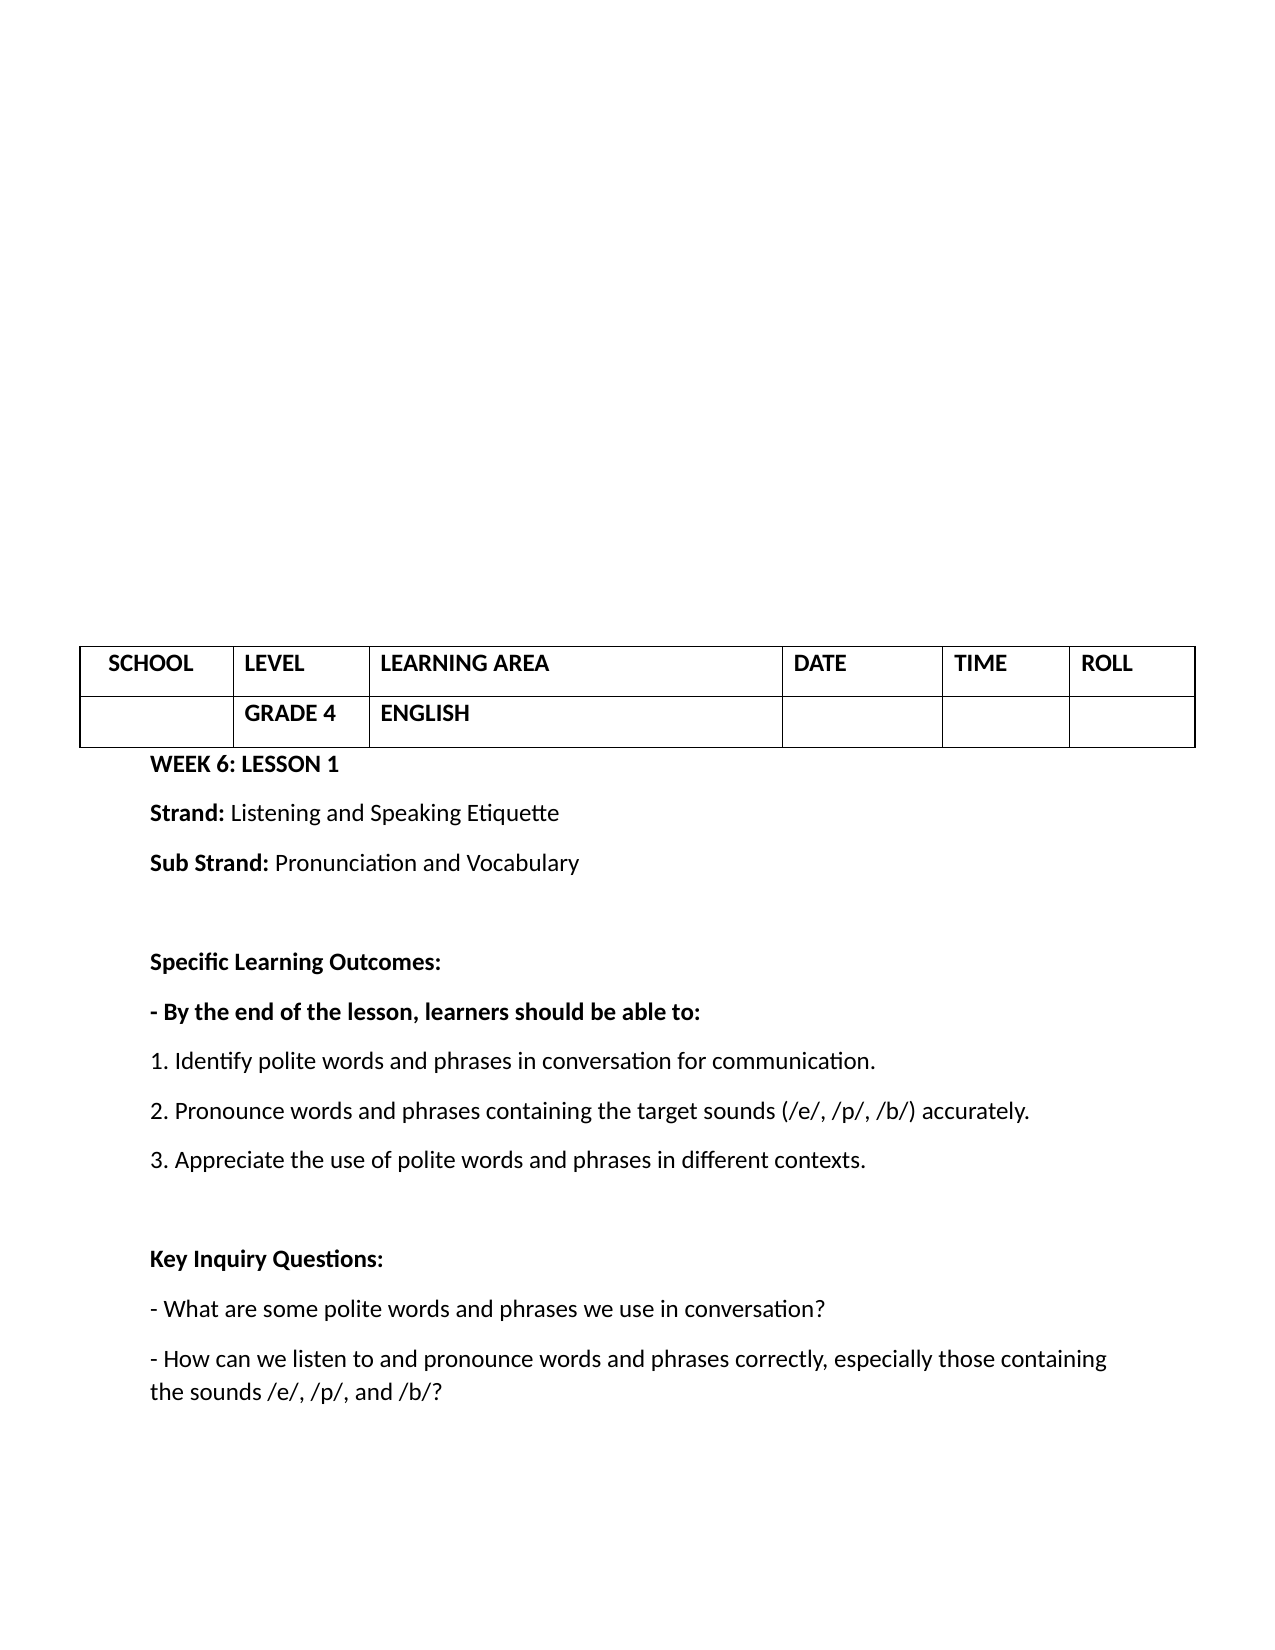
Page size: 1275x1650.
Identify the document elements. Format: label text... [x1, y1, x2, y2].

text - What are some polite words and phrases we use in conversation? [150, 1293, 1125, 1324]
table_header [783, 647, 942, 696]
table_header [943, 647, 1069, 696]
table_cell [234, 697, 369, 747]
text 1. Identify polite words and phrases in conversation for communication. [150, 1045, 1125, 1076]
text Specific Learning Outcomes: [150, 946, 1125, 977]
text Key Inquiry Questions: [150, 1243, 1125, 1274]
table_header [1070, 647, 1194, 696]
text WEEK 6: LESSON 1 [150, 748, 1125, 778]
text 3. Appreciate the use of polite words and phrases in different contexts. [150, 1144, 1125, 1175]
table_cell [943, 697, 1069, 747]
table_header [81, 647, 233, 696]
text - By the end of the lesson, learners should be able to: [150, 996, 1125, 1026]
text 2. Pronounce words and phrases containing the target sounds (/e/, /p/, /b/) accurately. [150, 1095, 1125, 1125]
text Strand: Listening and Speaking Etiquette [150, 797, 1125, 828]
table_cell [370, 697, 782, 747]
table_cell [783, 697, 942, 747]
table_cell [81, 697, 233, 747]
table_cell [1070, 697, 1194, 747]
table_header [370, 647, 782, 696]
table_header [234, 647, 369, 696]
text - How can we listen to and pronounce words and phrases correctly, especially those containing the sounds /e/, /p/, and /b/? [150, 1343, 1125, 1406]
text Sub Strand: Pronunciation and Vocabulary [150, 847, 1125, 877]
